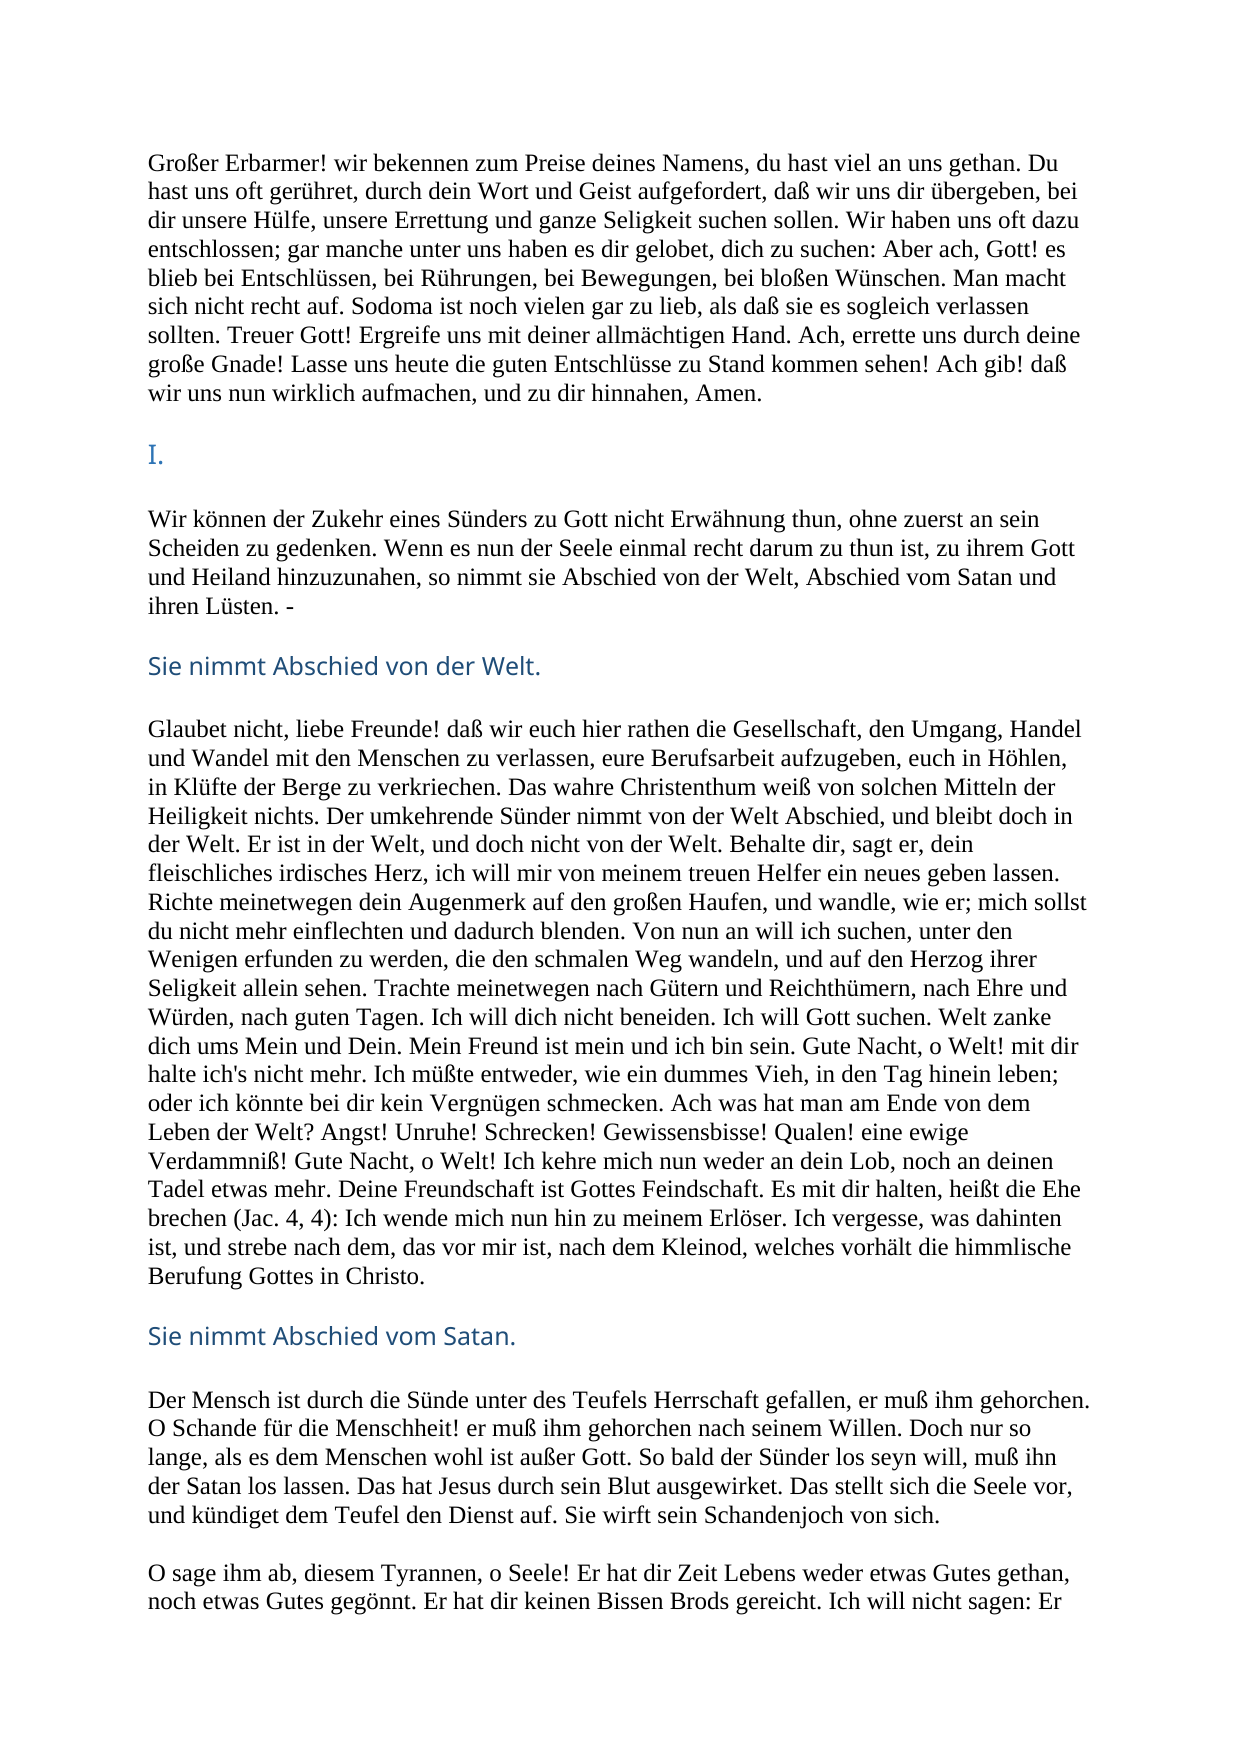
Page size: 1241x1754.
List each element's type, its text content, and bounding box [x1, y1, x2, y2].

subtitle I. [148, 551, 1093, 588]
text Glaubet nicht, liebe Freunde! daß wir euch hier rathen die Gesellschaft, den Umgang, Handel und Wandel mit den Menschen zu verlassen, eure Berufsarbeit aufzugeben, euch in Höhlen, in Klüfte der Berge zu verkriechen. Das wahre Christenthum weiß von solchen Mitteln der Heiligkeit nichts. Der umkehrende Sünder nimmt von der Welt Abschied, und bleibt doch in der Welt. Er ist in der Welt, und doch nicht von der Welt. Behalte dir, sagt er, dein fleischliches irdisches Herz, ich will mir von meinem treuen Helfer ein neues geben lassen. Richte meinetwegen dein Augenmerk auf den großen Haufen, und wandle, wie er; mich sollst du nicht mehr einflechten und dadurch blenden. Von nun an will ich suchen, unter den Wenigen erfunden zu werden, die den schmalen Weg wandeln, und auf den Herzog ihrer Seligkeit allein sehen. Trachte meinetwegen nach Gütern und Reichthümern, nach Ehre und Würden, nach guten Tagen. Ich will dich nicht beneiden. Ich will Gott suchen. Welt zanke dich ums Mein und Dein. Mein Freund ist mein und ich bin sein. Gute Nacht, o Welt! mit dir halte ich's nicht mehr. Ich müßte entweder, wie ein dummes Vieh, in den Tag hinein leben; oder ich könnte bei dir kein Vergnügen schmecken. Ach was hat man am Ende von dem Leben der Welt? Angst! Unruhe! Schrecken! Gewissensbisse! Qualen! eine ewige Verdammniß! Gute Nacht, o Welt! Ich kehre mich nun weder an dein Lob, noch an deinen Tadel etwas mehr. Deine Freundschaft ist Gottes Feindschaft. Es mit dir halten, heißt die Ehe brechen (Jac. 4, 4): Ich wende mich nun hin zu meinem Erlöser. Ich vergesse, was dahinten ist, und strebe nach dem, das vor mir ist, nach dem Kleinod, welches vorhält die himmlische Berufung Gottes in Christo. [148, 830, 1093, 1405]
text Großer Erbarmer! wir bekennen zum Preise deines Namens, du hast viel an uns gethan. Du hast uns oft gerühret, durch dein Wort und Geist aufgefordert, daß wir uns dir übergeben, bei dir unsere Hülfe, unsere Errettung und ganze Seligkeit suchen sollen. Wir haben uns oft dazu entschlossen; gar manche unter uns haben es dir gelobet, dich zu suchen: Aber ach, Gott! es blieb bei Entschlüssen, bei Rührungen, bei Bewegungen, bei bloßen Wünschen. Man macht sich nicht recht auf. Sodoma ist noch vielen gar zu lieb, als daß sie es sogleich verlassen sollten. Treuer Gott! Ergreife uns mit deiner allmächtigen Hand. Ach, errette uns durch deine große Gnade! Lasse uns heute die guten Entschlüsse zu Stand kommen sehen! Ach gib! daß wir uns nun wirklich aufmachen, und zu dir hinnahen, Amen. [148, 263, 1093, 522]
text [148, 1501, 1093, 1587]
list Die Nothwendigkeit. [185, 206, 1093, 234]
list Worin sie bestehe? [185, 148, 1093, 176]
subtitle Sie nimmt Abschied von der Welt. [148, 764, 1093, 798]
text Wir können der Zukehr eines Sünders zu Gott nicht Erwähnung thun, ohne zuerst an sein Scheiden zu gedenken. Wenn es nun der Seele einmal recht darum zu thun ist, zu ihrem Gott und Heiland hinzuzunahen, so nimmt sie Abschied von der Welt, Abschied vom Satan und ihren Lüsten. - [148, 620, 1093, 735]
subtitle Sie nimmt Abschied vom Satan. [148, 1434, 1093, 1469]
